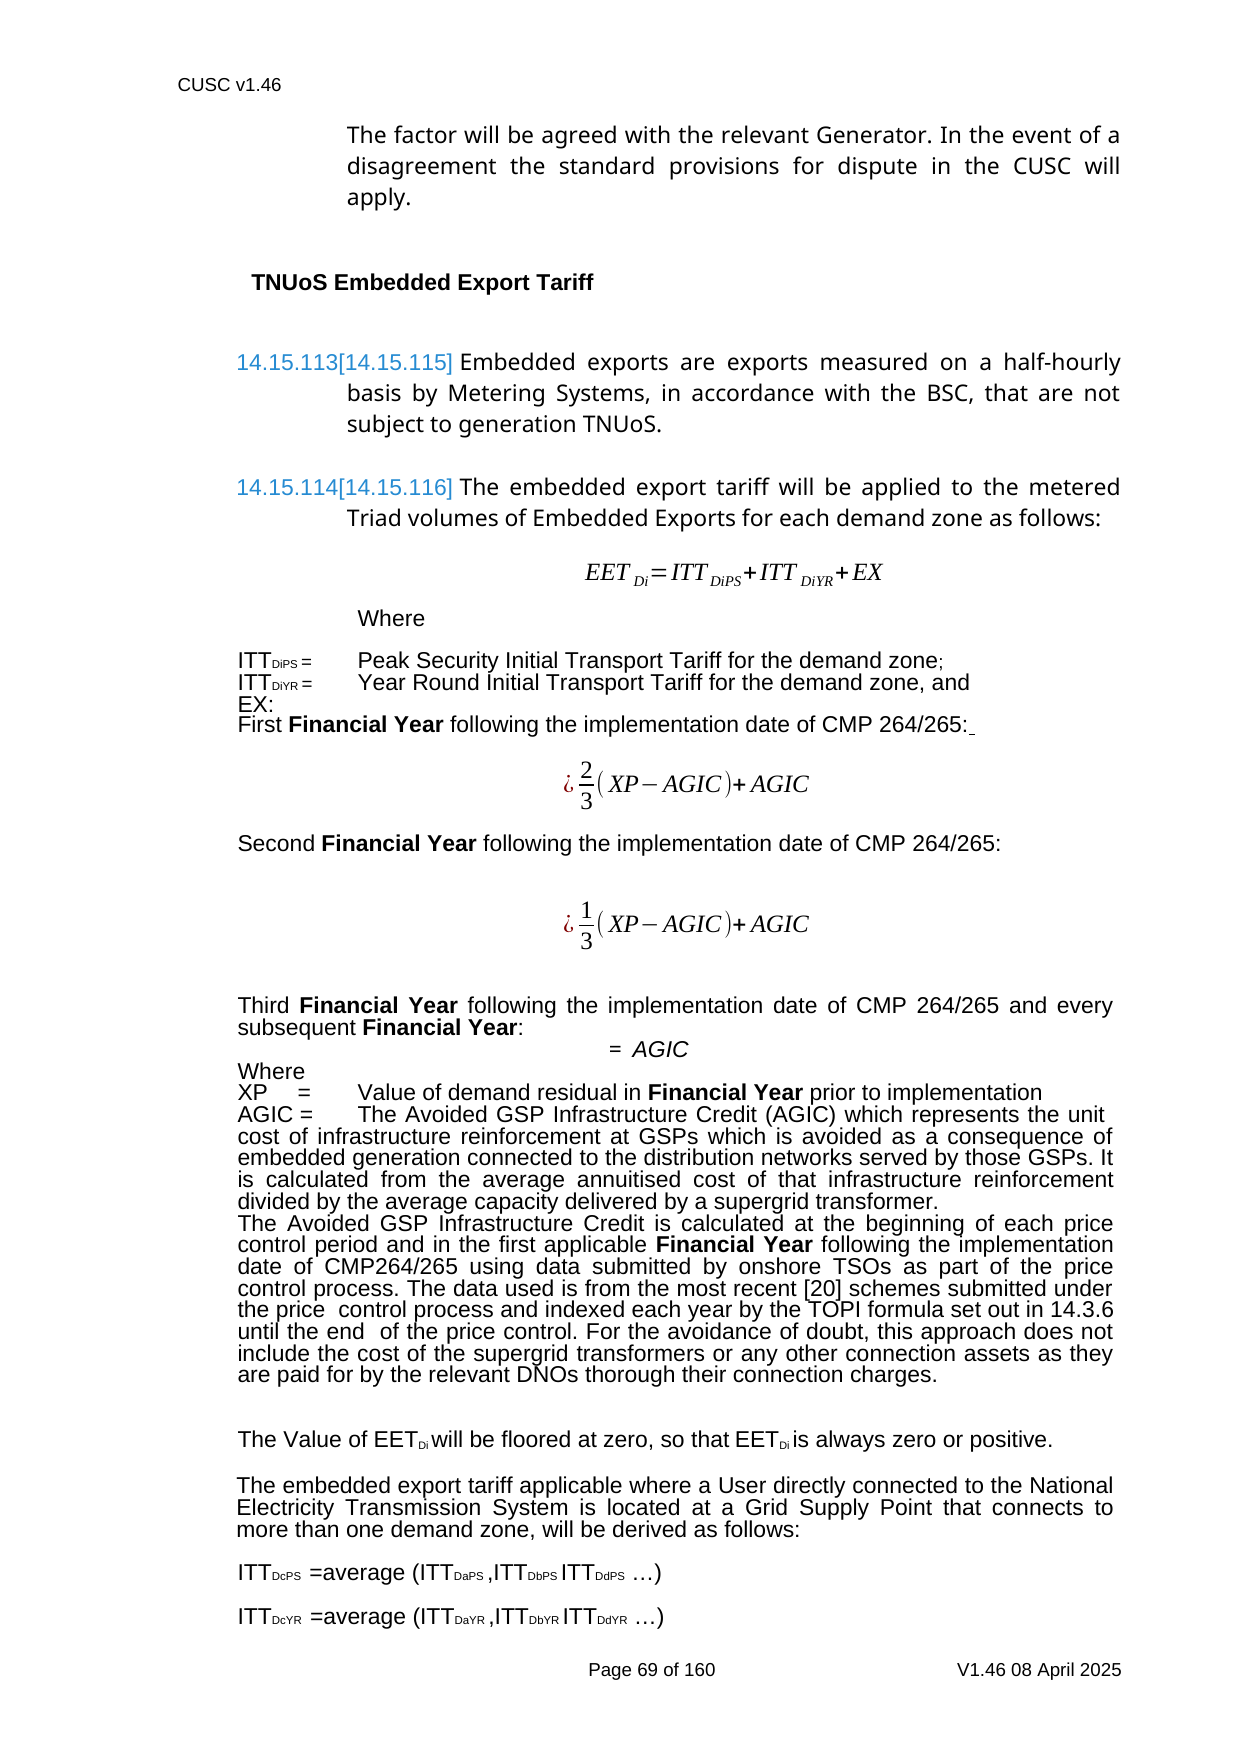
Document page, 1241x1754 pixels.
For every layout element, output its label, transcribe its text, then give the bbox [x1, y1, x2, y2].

text The Avoided GSP Infrastructure Credit is calculated at the beginning of each price control period and in the first applicable Financial Year following the implementation date of CMP264/265 using data submitted by onshore TSOs as part of the price control process. The data used is from the most recent [20] schemes submitted under the price control process and indexed each year by the TOPI formula set out in 14.3.6 until the end of the price control. For the avoidance of doubt, this approach does not include the cost of the supergrid transformers or any other connection assets as they are paid for by the relevant DNOs thorough their connection charges. [237, 1214, 1114, 1387]
text The embedded export tariff applicable where a User directly connected to the National Electricity Transmission System is located at a Grid Supply Point that connects to more than one demand zone, will be derived as follows: [236, 1476, 1114, 1541]
text ITTDiPS = Peak Security Initial Transport Tariff for the demand zone; [237, 651, 1121, 673]
text AGIC = The Avoided GSP Infrastructure Credit (AGIC) which represents the unit cost of infrastructure reinforcement at GSPs which is avoided as a consequence of embedded generation connected to the distribution networks served by those GSPs. It is calculated from the average annuitised cost of that infrastructure reinforcement divided by the average capacity delivered by a supergrid transformer. [237, 1105, 1114, 1213]
text The Value of EETDi will be floored at zero, so that EETDi is always zero or positive. [237, 1431, 1114, 1452]
text Second Financial Year following the implementation date of CMP 264/265: [237, 835, 1121, 856]
text First Financial Year following the implementation date of CMP 264/265: [237, 716, 1121, 736]
text EX: [237, 695, 1121, 716]
list The embedded export tariff will be applied to the metered Triad volumes of Embedded Exports for each demand zone as follows: [236, 471, 1121, 533]
text ITTDcYR =average (ITTDaYR ,ITTDbYR ITTDdYR …) [237, 1607, 417, 1628]
text XP = Value of demand residual in Financial Year prior to implementation [237, 1083, 1121, 1105]
text ITTDiYR = Year Round Initial Transport Tariff for the demand zone, and [237, 673, 1121, 694]
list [236, 119, 1121, 212]
subtitle TNUoS Embedded Export Tariff [251, 269, 1121, 296]
text Where [237, 1063, 1121, 1083]
text ITTDcYR =average (ITTDaYR ,ITTDbYR ITTDdYR …) [658, 1607, 1114, 1628]
text Where [357, 609, 1121, 630]
text Third Financial Year following the implementation date of CMP 264/265 and every subsequent Financial Year: [237, 996, 1114, 1039]
text ITTDcPS =average (ITTDaPS ,ITTDbPS ITTDdPS …) [656, 1563, 1114, 1585]
text ITTDcPS =average (ITTDaPS ,ITTDbPS ITTDdPS …) [414, 1563, 658, 1585]
list Embedded exports are exports measured on a half-hourly basis by Metering Systems, in accordance with the BSC, that are not subject to generation TNUoS. [236, 346, 1121, 440]
text ITTDcPS =average (ITTDaPS ,ITTDbPS ITTDdPS …) [237, 1563, 416, 1585]
text ITTDcYR =average (ITTDaYR ,ITTDbYR ITTDdYR …) [415, 1607, 660, 1628]
text = AGIC [177, 1039, 1121, 1063]
